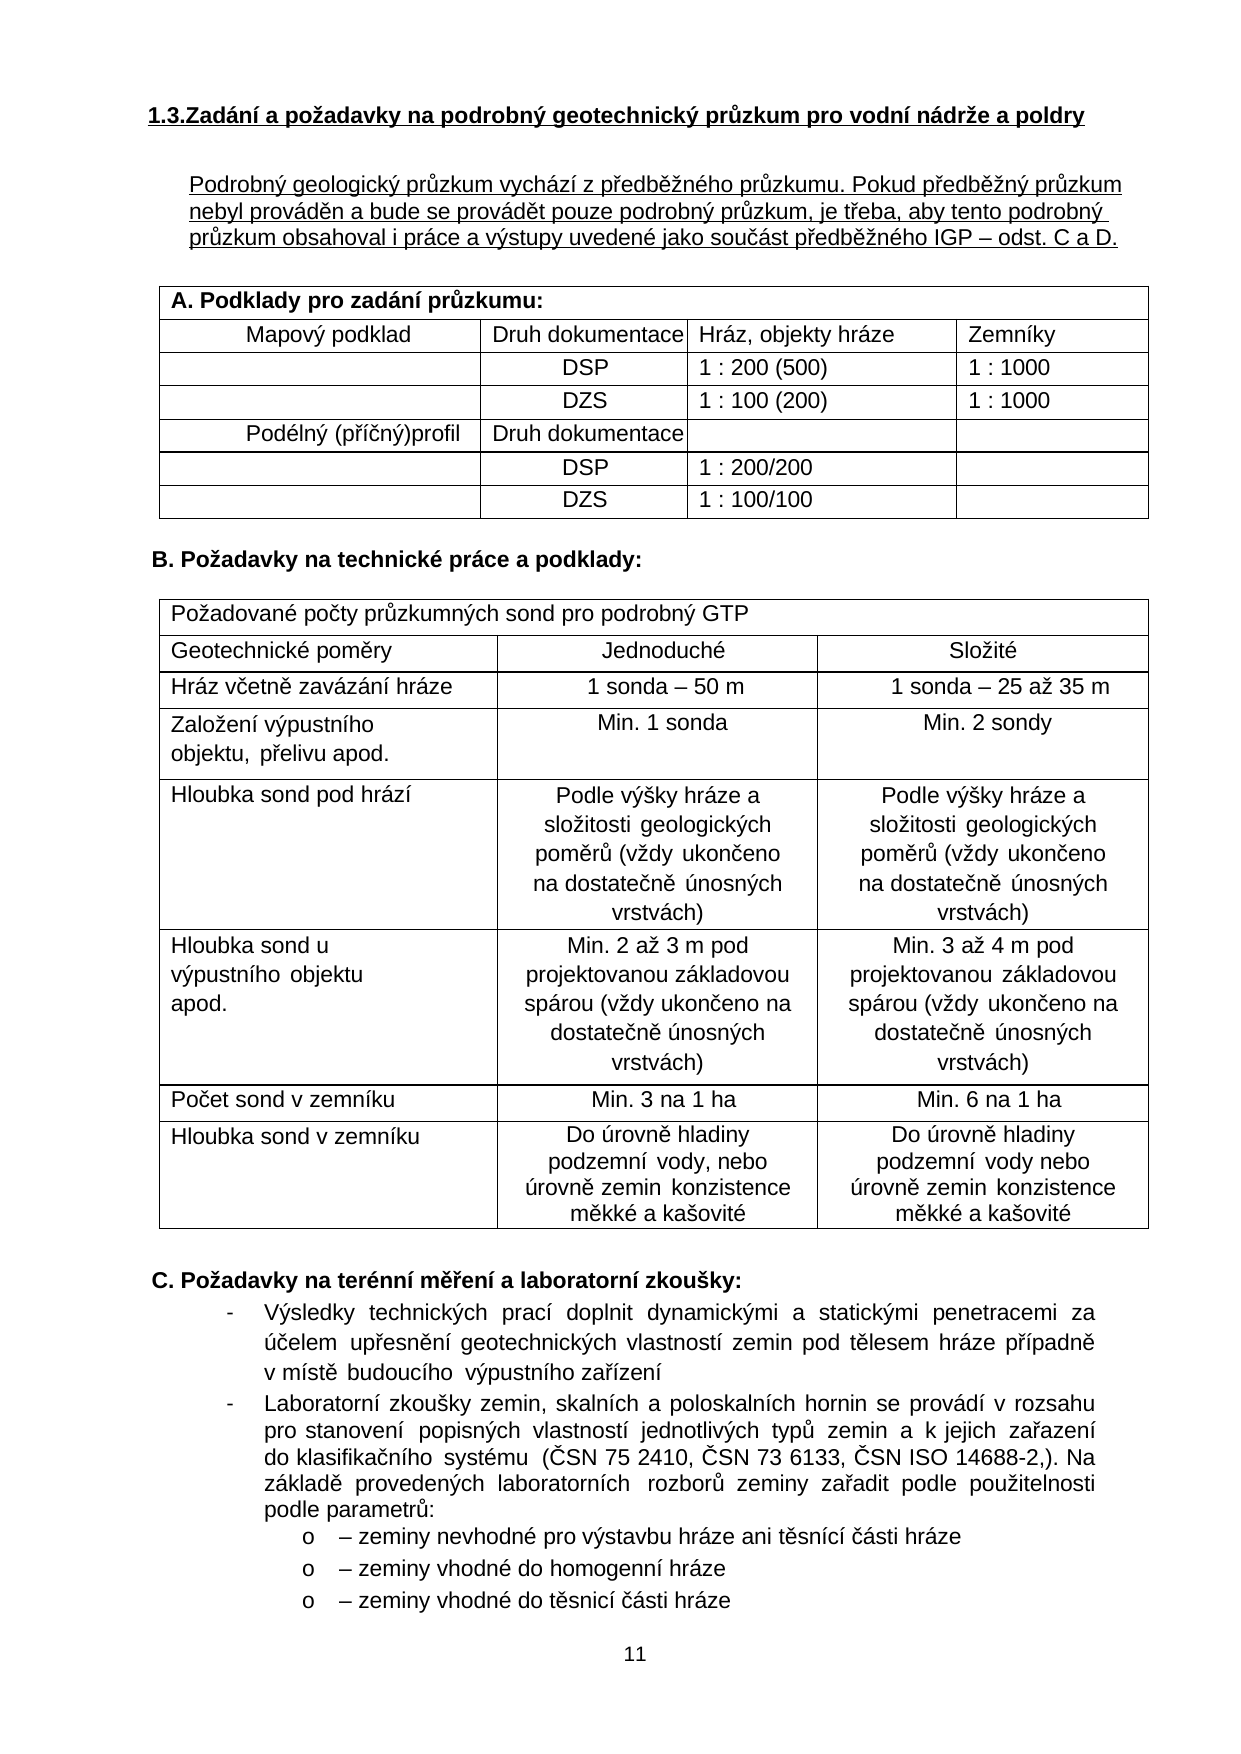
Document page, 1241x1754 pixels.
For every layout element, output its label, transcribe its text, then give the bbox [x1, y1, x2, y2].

table_cell Počet sond v zemníku [160, 1086, 497, 1121]
table_cell 1 sonda – 25 až 35 m [818, 673, 1148, 707]
table_cell [957, 420, 1148, 451]
table_cell Hráz, objekty hráze [688, 320, 956, 352]
table_header A. Podklady pro zadání průzkumu: [160, 287, 1148, 319]
table_cell Založení výpustního objektu, přelivu apod. [160, 709, 497, 779]
table_cell [688, 420, 956, 451]
table_cell [160, 386, 480, 418]
table_cell Min. 2 až 3 m pod projektovanou základovou spárou (vždy ukončeno na dostatečně únosných vrstvách) [498, 930, 817, 1084]
list – zeminy nevhodné pro výstavbu hráze ani těsnící části hráze [301, 1523, 1122, 1551]
table_cell [160, 486, 480, 518]
table_cell Podle výšky hráze a složitosti geologických poměrů (vždy ukončeno na dostatečně únosných vrstvách) [498, 780, 817, 929]
text C. Požadavky na terénní měření a laboratorní zkoušky: [151, 1267, 1122, 1293]
table_cell Min. 6 na 1 ha [818, 1086, 1148, 1121]
table_cell Podélný (příčný)profil [160, 420, 480, 451]
table_cell Hloubka sond u výpustního objektu apod. [160, 930, 497, 1084]
list – zeminy vhodné do homogenní hráze [301, 1555, 1122, 1583]
text B. Požadavky na technické práce a podklady: [151, 546, 1122, 572]
table_cell Min. 2 sondy [818, 709, 1148, 779]
table_cell Hráz včetně zavázání hráze [160, 673, 497, 707]
table_cell DZS [481, 486, 687, 518]
table_cell 1 : 100/100 [688, 486, 956, 518]
table_cell [957, 486, 1148, 518]
table_cell 1 : 100 (200) [688, 386, 956, 418]
table_cell Druh dokumentace [481, 420, 687, 451]
table_cell Min. 3 až 4 m pod projektovanou základovou spárou (vždy ukončeno na dostatečně únosných vrstvách) [818, 930, 1148, 1084]
table_cell Podle výšky hráze a složitosti geologických poměrů (vždy ukončeno na dostatečně únosných vrstvách) [818, 780, 1148, 929]
table_cell Jednoduché [498, 636, 817, 671]
table_cell DSP [481, 353, 687, 385]
table_cell Do úrovně hladiny podzemní vody, nebo úrovně zemin konzistence měkké a kašovité [498, 1122, 817, 1228]
table_cell 1 sonda – 50 m [498, 673, 817, 707]
table_cell 1 : 200 (500) [688, 353, 956, 385]
table_cell [957, 453, 1148, 485]
text Podrobný geologický průzkum vychází z předběžného průzkumu. Pokud předběžný průzkum nebyl prováděn a bude se provádět pouze podrobný průzkum, je třeba, aby tento podrobný průzkum obsahoval i práce a výstupy uvedené jako součást předběžného IGP – odst. C a D. [189, 195, 1122, 251]
list Laboratorní zkoušky zemin, skalních a poloskalních hornin se provádí v rozsahu pro stanovení popisných vlastností jednotlivých typů zemin a k jejich zařazení do klasifikačního systému (ČSN 75 2410, ČSN 73 6133, ČSN ISO 14688-2,). Na základě provedených laboratorních rozborů zeminy zařadit podle použitelnosti podle parametrů: [226, 1389, 1096, 1523]
table_cell Hloubka sond pod hrází [160, 780, 497, 929]
table_cell [160, 453, 480, 485]
table_cell Hloubka sond v zemníku [160, 1122, 497, 1228]
table_cell Zemníky [957, 320, 1148, 352]
table_header Požadované počty průzkumných sond pro podrobný GTP [160, 600, 1148, 635]
table_cell Geotechnické poměry [160, 636, 497, 671]
table_cell 1 : 200/200 [688, 453, 956, 485]
text Podrobný geologický průzkum vychází z předběžného průzkumu. Pokud předběžný průzkum nebyl prováděn a bude se provádět pouze podrobný průzkum, je třeba, aby tento podrobný průzkum obsahoval i práce a výstupy uvedené jako součást předběžného IGP – odst. C a D. [189, 171, 1122, 194]
list Výsledky technických prací doplnit dynamickými a statickými penetracemi za účelem upřesnění geotechnických vlastností zemin pod tělesem hráze případně v místě budoucího výpustního zařízení [226, 1298, 1096, 1386]
table_cell Do úrovně hladiny podzemní vody nebo úrovně zemin konzistence měkké a kašovité [818, 1122, 1148, 1228]
table_cell DSP [481, 453, 687, 485]
table_cell 1 : 1000 [957, 353, 1148, 385]
table_cell Složité [818, 636, 1148, 671]
text 1.3.Zadání a požadavky na podrobný geotechnický průzkum pro vodní nádrže a poldry [148, 102, 1122, 128]
table_cell DZS [481, 386, 687, 418]
table_cell Min. 1 sonda [498, 709, 817, 779]
table_cell Druh dokumentace [481, 320, 687, 352]
list – zeminy vhodné do těsnicí části hráze [301, 1587, 1122, 1615]
table_cell 1 : 1000 [957, 386, 1148, 418]
table_cell [160, 353, 480, 385]
table_cell Min. 3 na 1 ha [498, 1086, 817, 1121]
table_cell Mapový podklad [160, 320, 480, 352]
